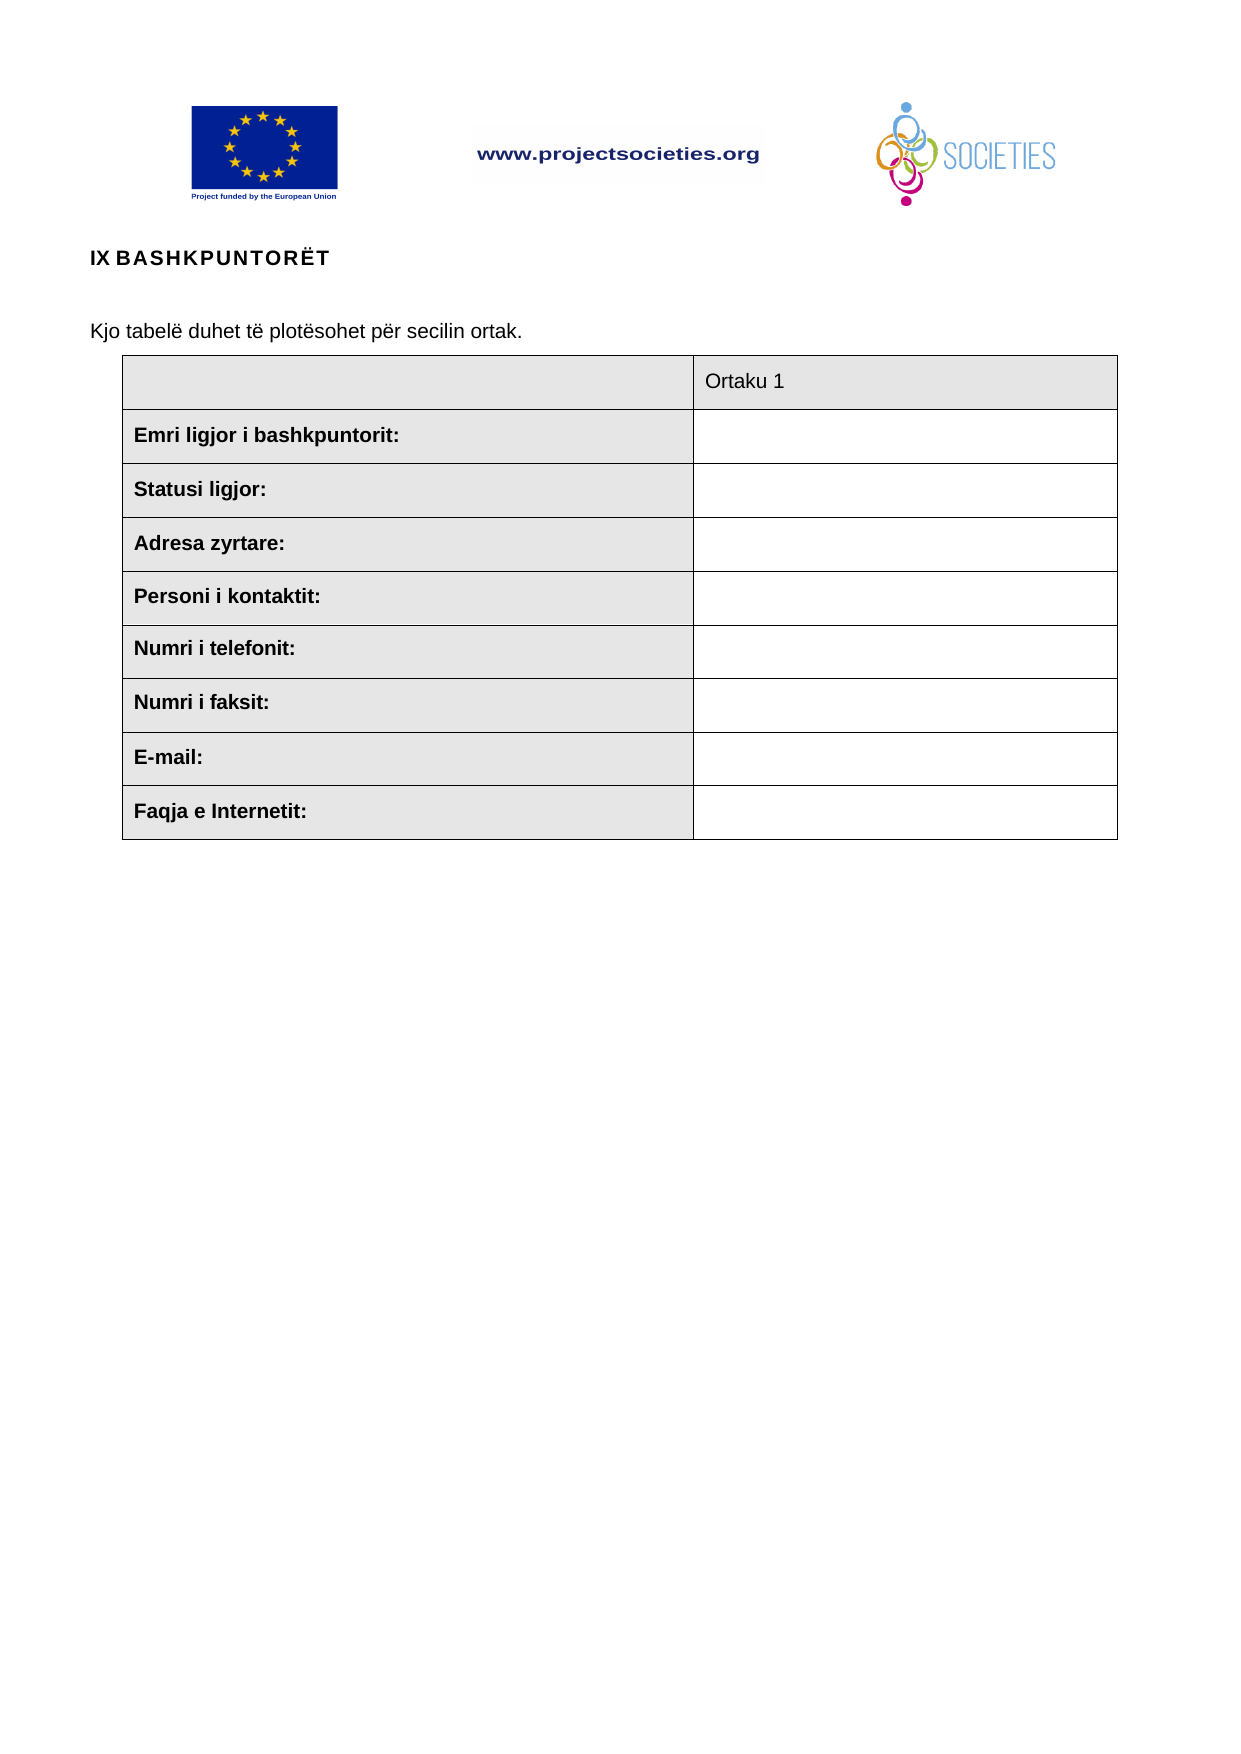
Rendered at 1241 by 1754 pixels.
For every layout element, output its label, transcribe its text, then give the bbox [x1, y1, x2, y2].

table_cell Personi i kontaktit: [123, 572, 693, 624]
table_cell Numri i telefonit: [123, 626, 693, 678]
text IX BASHKPUNTORëT [90, 246, 1150, 270]
table_cell E-mail: [123, 733, 693, 785]
picture [191, 106, 338, 202]
table_cell [694, 410, 1117, 463]
picture [876, 102, 1072, 206]
table_cell Numri i faksit: [123, 679, 693, 732]
table_cell [694, 786, 1117, 839]
table_cell [694, 626, 1117, 678]
table_cell [694, 518, 1117, 571]
table_header [123, 356, 693, 409]
table_cell Emri ligjor i bashkpuntorit: [123, 410, 693, 463]
table_cell Statusi ligjor: [123, 464, 693, 517]
table_cell [694, 733, 1117, 785]
table_cell [694, 572, 1117, 624]
text Kjo tabelë duhet të plotësohet për secilin ortak. [90, 319, 1150, 343]
picture [471, 124, 767, 184]
table_cell Faqja e Internetit: [123, 786, 693, 839]
table_cell [694, 679, 1117, 732]
table_header Ortaku 1 [694, 356, 1117, 409]
table_cell Adresa zyrtare: [123, 518, 693, 571]
table_cell [694, 464, 1117, 517]
